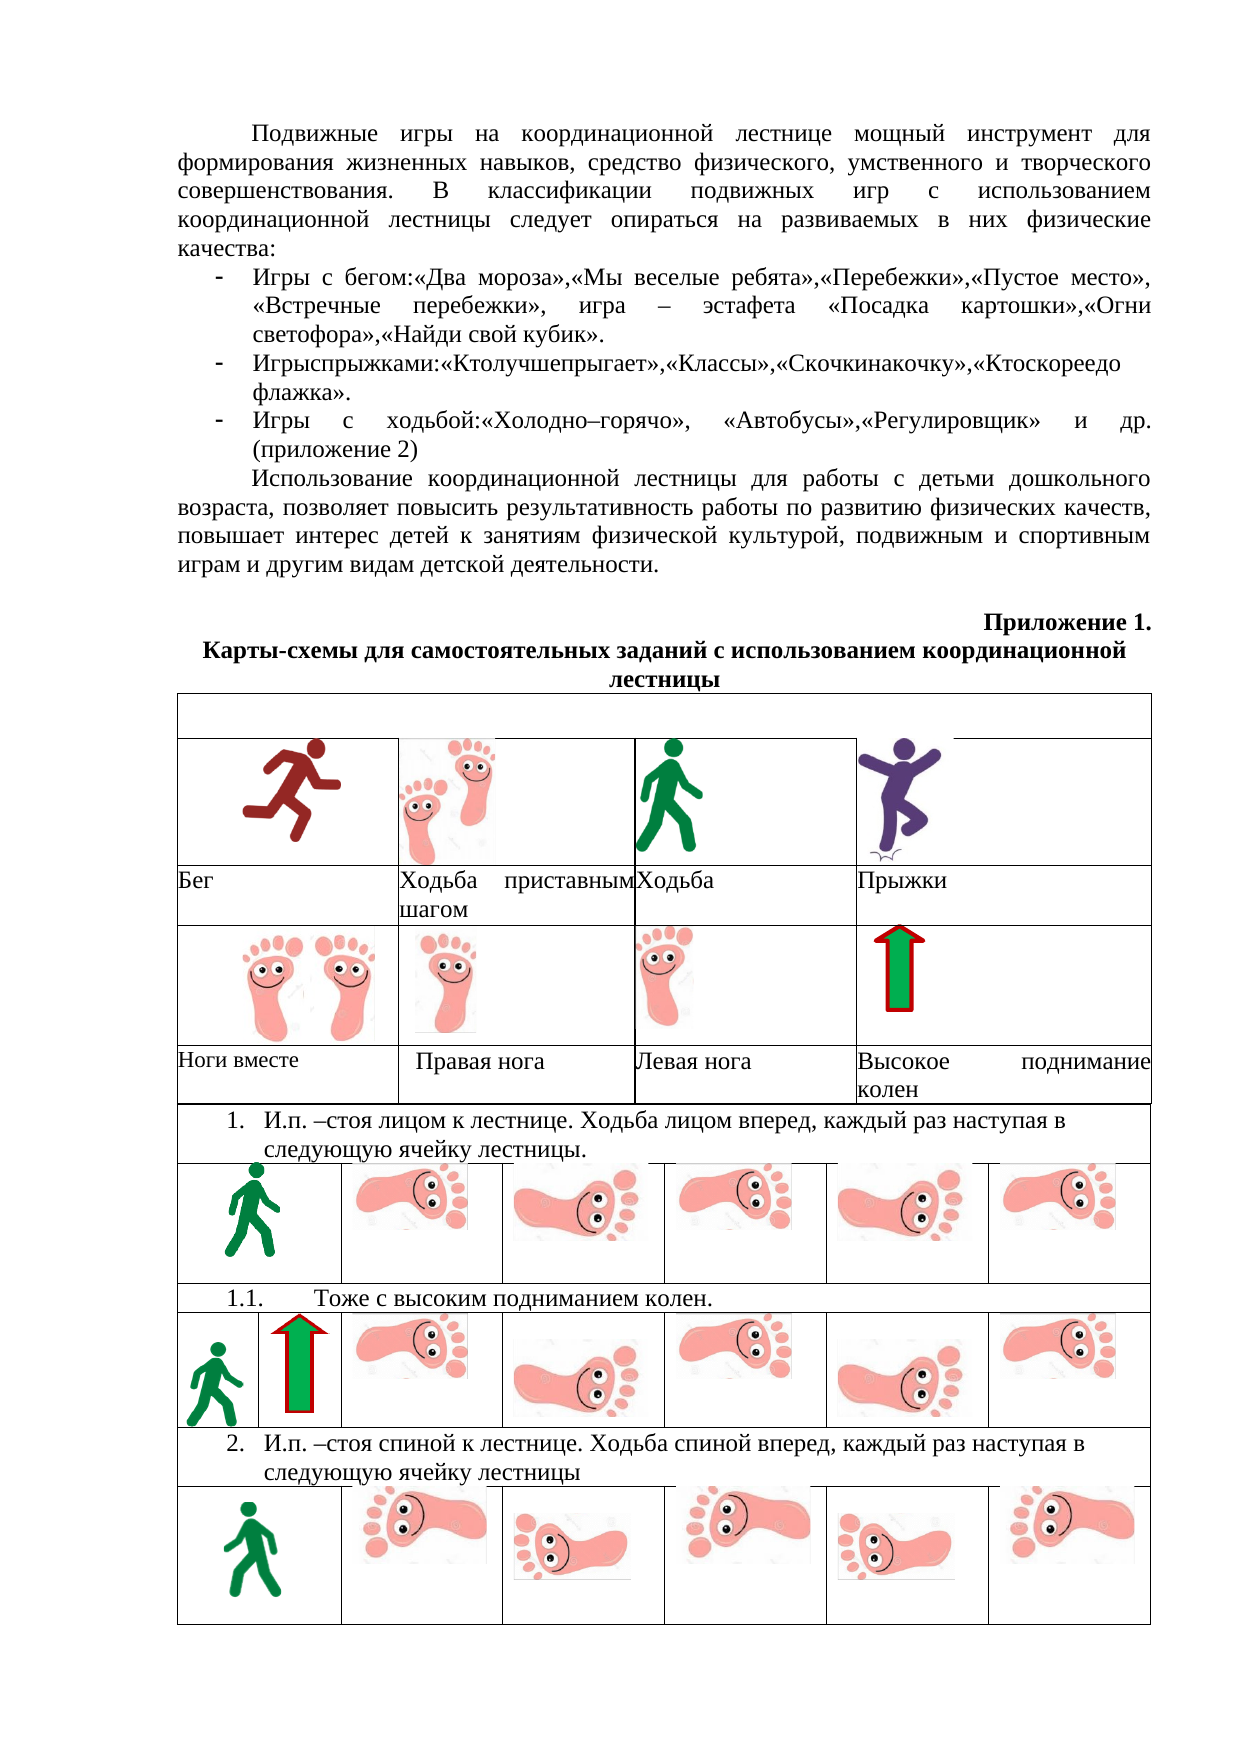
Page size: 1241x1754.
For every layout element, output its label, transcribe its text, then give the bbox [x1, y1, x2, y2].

table_cell [503, 1313, 664, 1427]
list Игры с бегом:«Два мороза»,«Мы веселые ребята»,«Перебежки»,«Пустое место», «Встречные перебежки», игра – эстафета «Посадка картошки»,«Огни светофора»,«Найди свой кубик». [215, 262, 1152, 348]
table_cell [259, 1313, 341, 1427]
table_cell [827, 1487, 988, 1624]
text Приложение 1. [177, 607, 1152, 636]
picture [676, 1486, 811, 1564]
picture [635, 926, 694, 1029]
picture [837, 1339, 973, 1417]
picture [676, 1163, 792, 1230]
list Игрыспрыжками:«Ктолучшепрыгает»,«Классы»,«Скочкинакочку»,«Ктоскореедофлажка». [215, 348, 1123, 406]
table_cell [178, 1313, 258, 1427]
text Использование координационной лестницы для работы с детьми дошкольного возраста, позволяет повысить результативность работы по развитию физических качеств, повышает интерес детей к занятиям физической культурой, подвижным и спортивным играм и другим видам детской деятельности. [177, 463, 1152, 578]
table_cell [503, 1487, 664, 1624]
picture [399, 738, 496, 865]
table_cell Тоже с высоким подниманием колен. [178, 1284, 1150, 1312]
table_cell [178, 1164, 341, 1282]
table_cell [636, 926, 856, 1045]
table_cell [857, 739, 1151, 864]
table_cell [665, 1164, 826, 1282]
table_cell Ходьба [636, 866, 856, 925]
table_cell Правая нога [399, 1046, 634, 1103]
text Подвижные игры на координационной лестнице мощный инструмент для формирования жизненных навыков, средство физического, умственного и творческого совершенствования. В классификации подвижных игр с использованием координационной лестницы следует опираться на развиваемых в них физические качества: [177, 118, 1152, 262]
table_cell [375, 926, 398, 1045]
picture [223, 1502, 282, 1598]
table_cell [503, 1164, 664, 1282]
table_header [178, 694, 1151, 737]
table_cell Бег [178, 866, 398, 925]
table_cell [496, 739, 634, 864]
table_cell Ходьба приставным шагом [399, 866, 634, 925]
picture [635, 738, 703, 852]
picture [1000, 1486, 1135, 1564]
table_cell [178, 739, 398, 864]
picture [513, 1163, 649, 1241]
picture [352, 1313, 468, 1379]
table_cell [636, 739, 856, 864]
table_cell [989, 1487, 1150, 1624]
table_cell Ноги вместе [178, 1046, 398, 1103]
picture [1000, 1313, 1116, 1379]
table_cell Левая нога [636, 1046, 856, 1103]
picture [857, 738, 954, 862]
table_cell [399, 926, 634, 1045]
picture [513, 1339, 649, 1417]
picture [676, 1313, 792, 1379]
picture [186, 1342, 244, 1427]
picture [242, 738, 341, 842]
list Игры с ходьбой:«Холодно–горячо», «Автобусы»,«Регулировщик» и др. (приложение 2) [215, 406, 1152, 463]
picture [352, 1486, 487, 1564]
picture [837, 1163, 973, 1241]
table_header И.п. –стоя лицом к лестнице. Ходьба лицом вперед, каждый раз наступая в следующую ячейку лестницы. [178, 1105, 1150, 1163]
table_cell [989, 1313, 1150, 1427]
table_cell Прыжки [857, 866, 1151, 925]
table_cell [857, 926, 1151, 1045]
picture [270, 1313, 330, 1413]
picture [837, 1513, 955, 1580]
table_cell [342, 1313, 502, 1427]
table_cell [178, 926, 242, 1045]
picture [242, 926, 375, 1045]
table_cell Высокое поднимание колен [857, 1046, 1151, 1103]
table_cell [342, 1487, 502, 1624]
table_cell [665, 1487, 826, 1624]
picture [415, 926, 477, 1033]
table_cell И.п. –стоя спиной к лестнице. Ходьба спиной вперед, каждый раз наступая в следующую ячейку лестницы [178, 1428, 1150, 1486]
picture [224, 1162, 280, 1257]
table_cell [178, 1487, 341, 1624]
picture [1000, 1163, 1116, 1230]
table_cell [827, 1313, 988, 1427]
text Карты-схемы для самостоятельных заданий с использованием координационной лестницы [177, 636, 1152, 693]
picture [352, 1163, 468, 1230]
table_cell [665, 1313, 826, 1427]
picture [513, 1513, 631, 1580]
table_cell [827, 1164, 988, 1282]
table_cell [989, 1164, 1150, 1282]
table_cell [342, 1164, 502, 1282]
